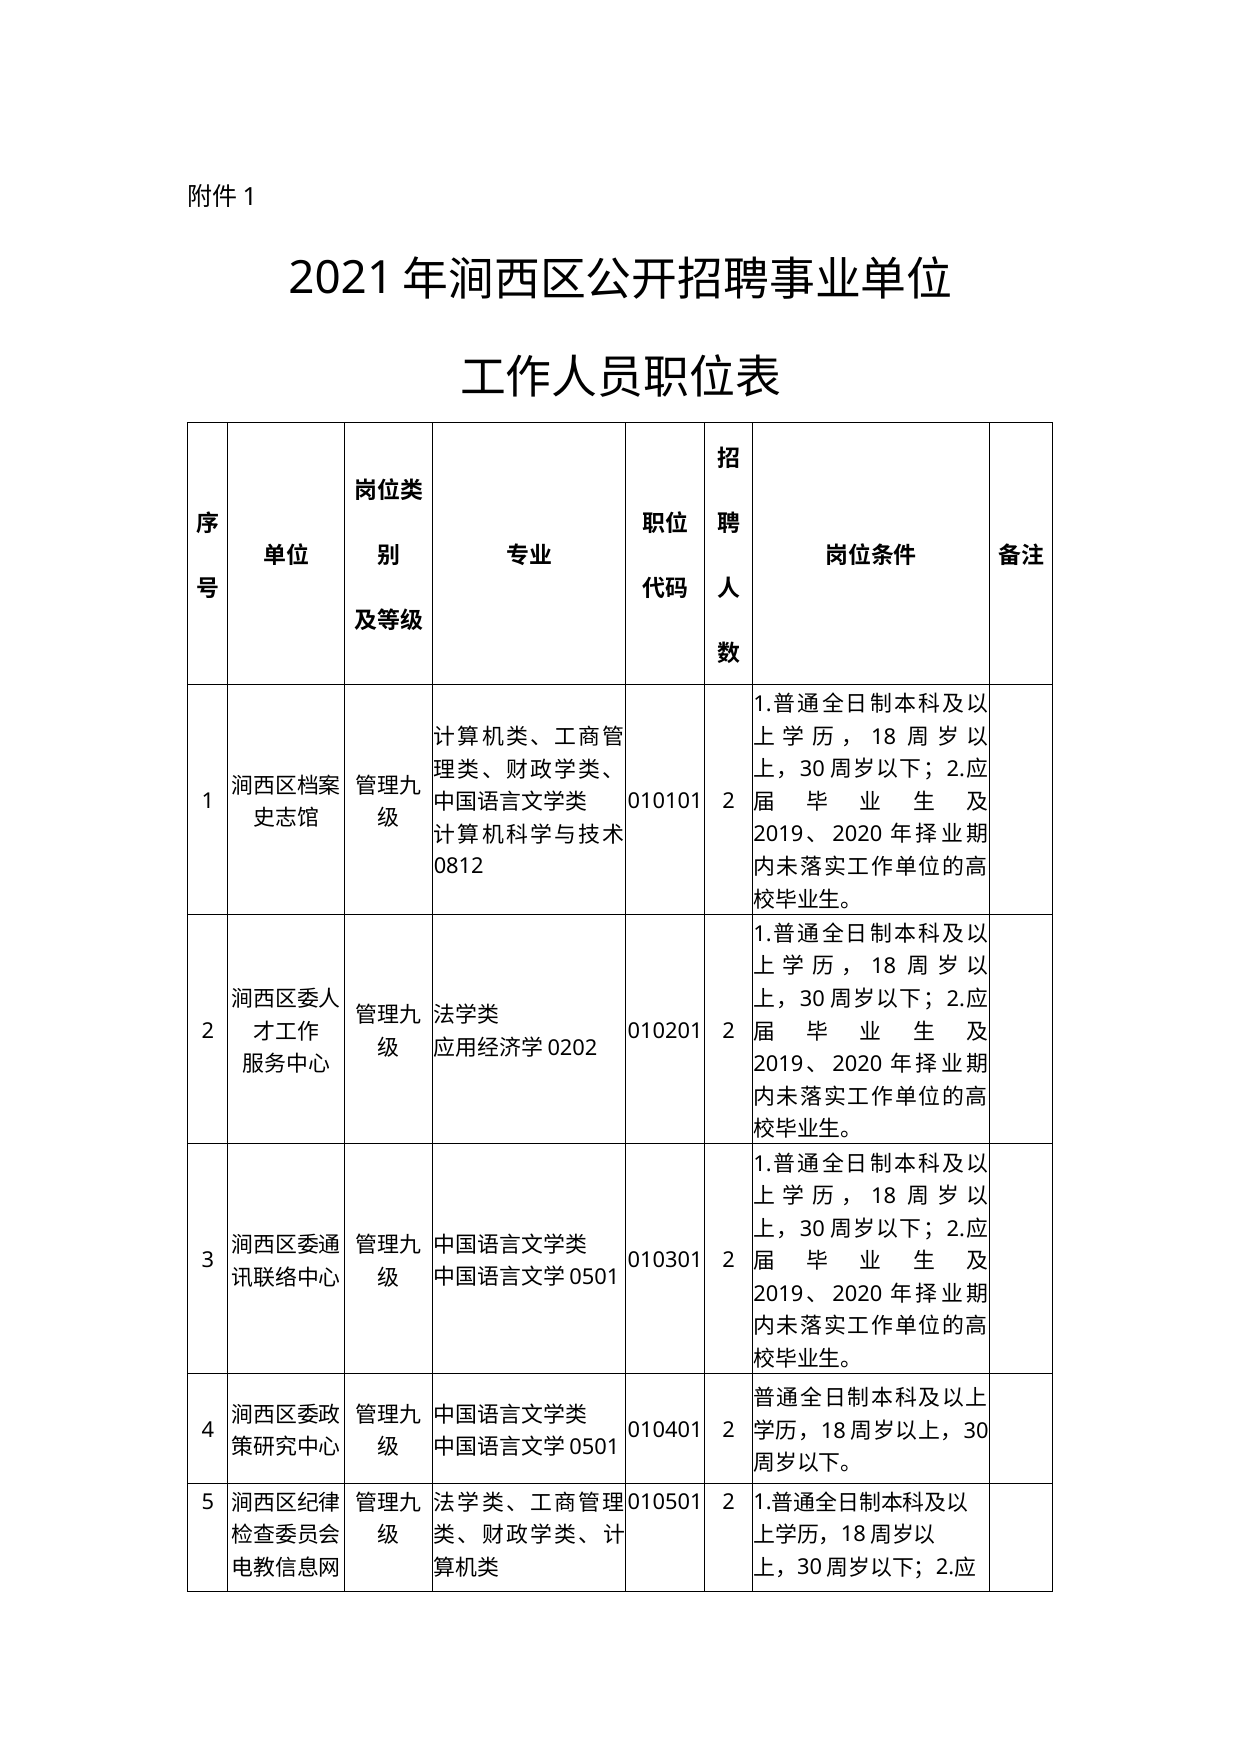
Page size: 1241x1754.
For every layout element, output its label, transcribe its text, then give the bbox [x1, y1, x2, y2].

table_cell 010201 [626, 915, 704, 1143]
table_cell 涧西区委通讯联络中心 [228, 1144, 344, 1373]
table_cell [990, 685, 1052, 914]
table_cell 管理九级 [345, 1374, 432, 1482]
table_cell 2 [705, 915, 752, 1143]
table_cell 010501 [626, 1484, 704, 1591]
table_cell 3 [188, 1144, 227, 1373]
text 附件1 [187, 162, 1053, 227]
table_cell 1.普通全日制本科及以上学历，18周岁以上，30周岁以下；2.应届毕业生及2019、2020年择业期内未落实工作单位的高校毕业生。 [753, 1144, 989, 1373]
table_cell [990, 915, 1052, 1143]
table_cell 010401 [626, 1374, 704, 1482]
table_header 单位 [228, 423, 344, 684]
table_cell 4 [188, 1374, 227, 1482]
table_cell 管理九级 [345, 1484, 432, 1591]
table_cell 1.普通全日制本科及以上学历，18周岁以上，30周岁以下；2.应届毕业生及2019、2020年择业期内未落实工作单位的高校毕业生。 [753, 685, 989, 914]
text 工作人员职位表 [187, 324, 1053, 422]
table_cell 2 [705, 1484, 752, 1591]
table_header 备注 [990, 423, 1052, 684]
table_cell 010101 [626, 685, 704, 914]
table_header 招聘 人数 [705, 423, 752, 684]
table_header 序号 [188, 423, 227, 684]
table_cell 1 [188, 685, 227, 914]
table_cell 涧西区委政策研究中心 [228, 1374, 344, 1482]
table_cell [990, 1144, 1052, 1373]
table_cell 管理九级 [345, 915, 432, 1143]
table_cell 普通全日制本科及以上学历，18周岁以上，30周岁以下。 [753, 1374, 989, 1482]
table_cell 涧西区委人才工作 服务中心 [228, 915, 344, 1143]
table_cell 2 [705, 1374, 752, 1482]
table_cell 涧西区档案史志馆 [228, 685, 344, 914]
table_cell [753, 1484, 989, 1591]
table_header 岗位类别 及等级 [345, 423, 432, 684]
table_cell 管理九级 [345, 685, 432, 914]
table_cell 法学类、工商管理类、财政学类、计算机类 计算机科学与技术0812 [433, 1484, 625, 1591]
table_header 职位 代码 [626, 423, 704, 684]
text 2021年涧西区公开招聘事业单位 [187, 227, 1053, 324]
table_cell 管理九级 [345, 1144, 432, 1373]
table_cell 2 [705, 685, 752, 914]
table_cell 2 [705, 1144, 752, 1373]
table_cell [990, 1484, 1052, 1591]
table_cell 1.普通全日制本科及以上学历，18周岁以上，30周岁以下；2.应届毕业生及2019、2020年择业期内未落实工作单位的高校毕业生。 [753, 915, 989, 1143]
table_cell 5 [188, 1484, 227, 1591]
table_cell 中国语言文学类 中国语言文学0501 [433, 1144, 625, 1373]
table_cell 法学类 应用经济学0202 [433, 915, 625, 1143]
table_cell [990, 1374, 1052, 1482]
table_cell 涧西区纪律检查委员会电教信息网络管理中心 [228, 1484, 344, 1591]
table_cell 010301 [626, 1144, 704, 1373]
table_header 岗位条件 [753, 423, 989, 684]
table_cell 中国语言文学类 中国语言文学0501 [433, 1374, 625, 1482]
table_cell 计算机类、工商管理类、财政学类、中国语言文学类 计算机科学与技术0812 [433, 685, 625, 914]
table_header 专业 [433, 423, 625, 684]
table_cell 2 [188, 915, 227, 1143]
